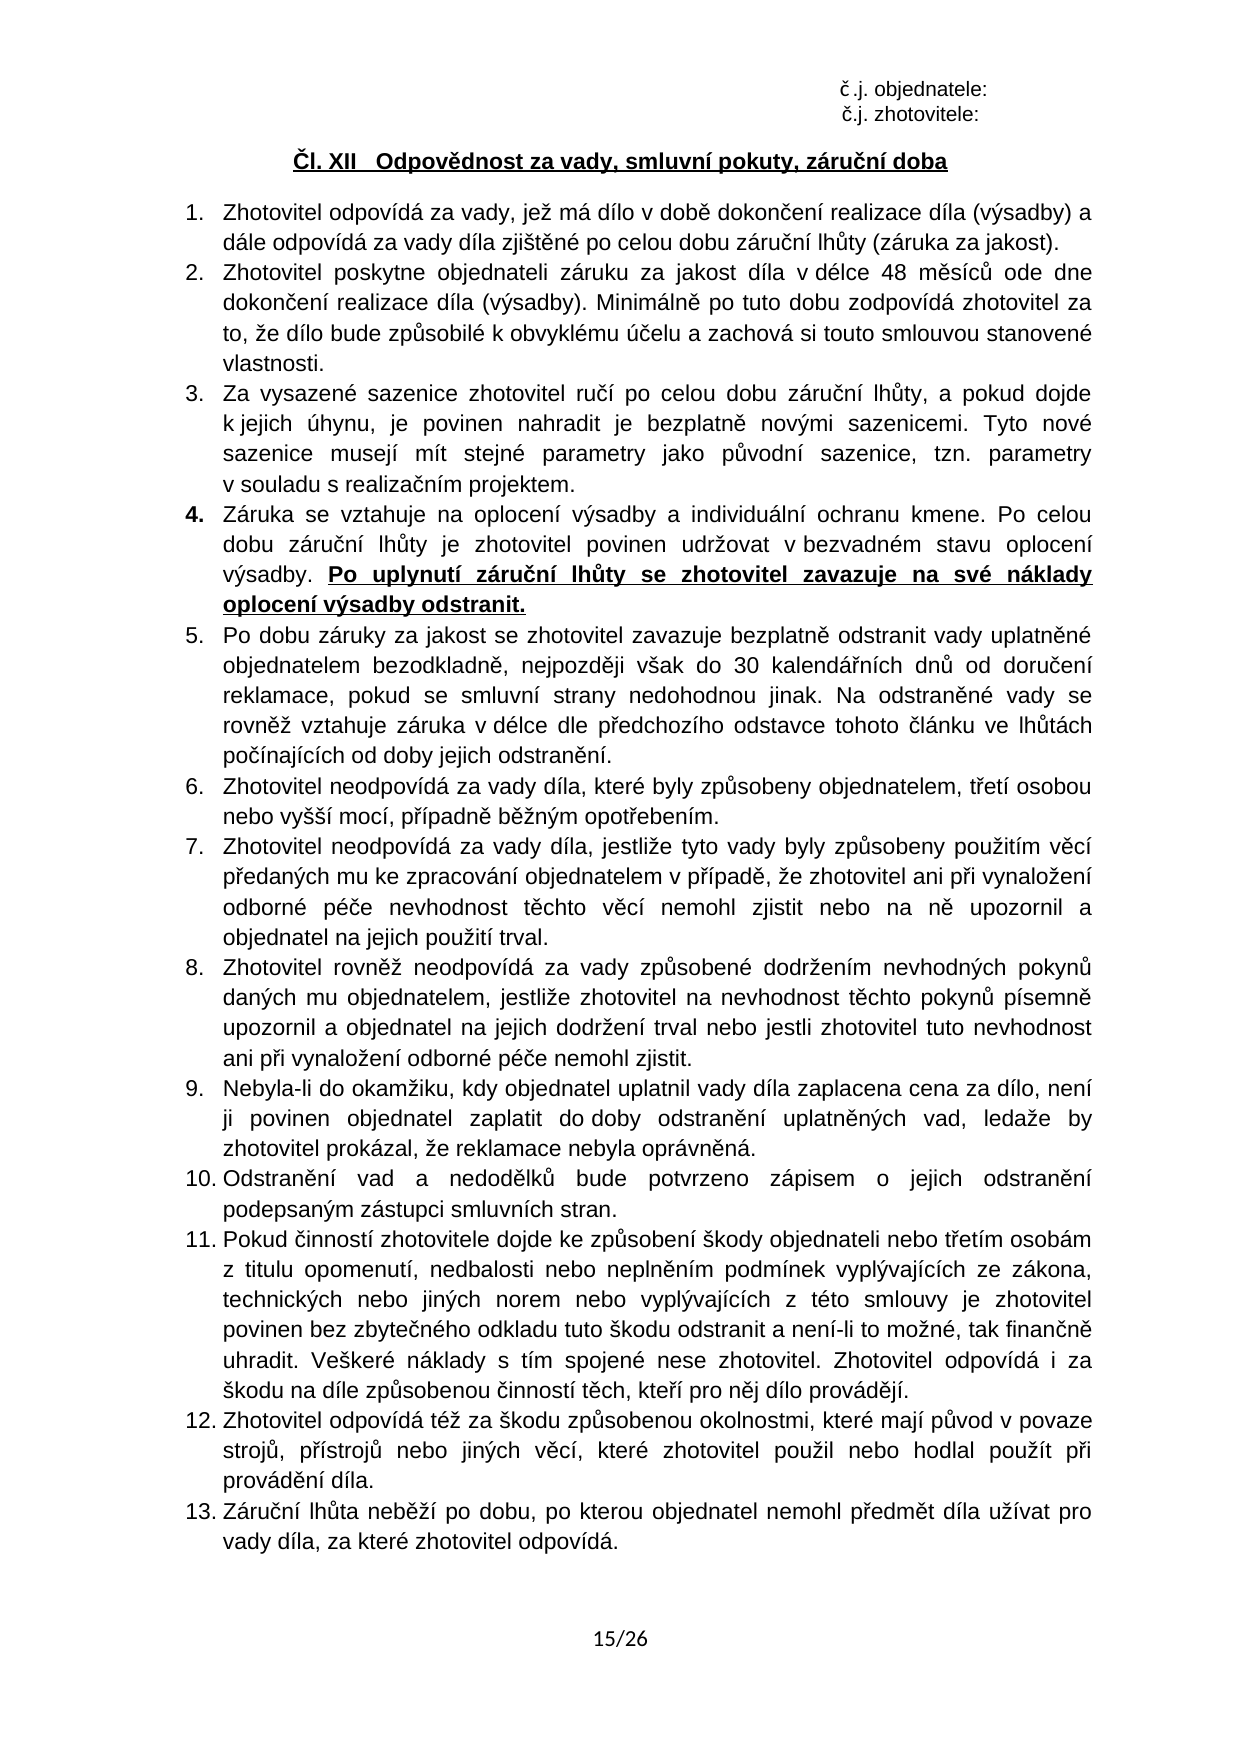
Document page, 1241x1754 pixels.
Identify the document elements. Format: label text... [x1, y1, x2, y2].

list Za vysazené sazenice zhotovitel ručí po celou dobu záruční lhůty, a pokud dojde k jejich úhynu, je povinen nahradit je bezplatně novými sazenicemi. Tyto nové sazenice musejí mít stejné parametry jako původní sazenice, tzn. parametry v souladu s realizačním projektem. [185, 380, 1093, 497]
list Zhotovitel odpovídá též za škodu způsobenou okolnostmi, které mají původ v povaze strojů, přístrojů nebo jiných věcí, které zhotovitel použil nebo hodlal použít při provádění díla. [185, 1407, 1093, 1494]
list Nebyla-li do okamžiku, kdy objednatel uplatnil vady díla zaplacena cena za dílo, není ji povinen objednatel zaplatit do doby odstranění uplatněných vad, ledaže by zhotovitel prokázal, že reklamace nebyla oprávněná. [185, 1075, 1093, 1161]
list Odstranění vad a nedodělků bude potvrzeno zápisem o jejich odstranění podepsaným zástupci smluvních stran. [185, 1165, 1093, 1222]
list Zhotovitel odpovídá za vady, jež má dílo v době dokončení realizace díla (výsadby) a dále odpovídá za vady díla zjištěné po celou dobu záruční lhůty (záruka za jakost). [185, 199, 1093, 255]
list Pokud činností zhotovitele dojde ke způsobení škody objednateli nebo třetím osobám z titulu opomenutí, nedbalosti nebo neplněním podmínek vyplývajících ze zákona, technických nebo jiných norem nebo vyplývajících z této smlouvy je zhotovitel povinen bez zbytečného odkladu tuto škodu odstranit a není-li to možné, tak finančně uhradit. Veškeré náklady s tím spojené nese zhotovitel. Zhotovitel odpovídá i za škodu na díle způsobenou činností těch, kteří pro něj dílo provádějí. [185, 1226, 1093, 1403]
list Po dobu záruky za jakost se zhotovitel zavazuje bezplatně odstranit vady uplatněné objednatelem bezodkladně, nejpozději však do 30 kalendářních dnů od doručení reklamace, pokud se smluvní strany nedohodnou jinak. Na odstraněné vady se rovněž vztahuje záruka v délce dle předchozího odstavce tohoto článku ve lhůtách počínajících od doby jejich odstranění. [185, 622, 1093, 769]
list Záruka se vztahuje na oplocení výsadby a individuální ochranu kmene. Po celou dobu záruční lhůty je zhotovitel povinen udržovat v bezvadném stavu oplocení výsadby. Po uplynutí záruční lhůty se zhotovitel zavazuje na své náklady oplocení výsadby odstranit. [185, 501, 1093, 618]
list Zhotovitel neodpovídá za vady díla, jestliže tyto vady byly způsobeny použitím věcí předaných mu ke zpracování objednatelem v případě, že zhotovitel ani při vynaložení odborné péče nevhodnost těchto věcí nemohl zjistit nebo na ně upozornil a objednatel na jejich použití trval. [185, 833, 1093, 950]
list Zhotovitel rovněž neodpovídá za vady způsobené dodržením nevhodných pokynů daných mu objednatelem, jestliže zhotovitel na nevhodnost těchto pokynů písemně upozornil a objednatel na jejich dodržení trval nebo jestli zhotovitel tuto nevhodnost ani při vynaložení odborné péče nemohl zjistit. [185, 954, 1093, 1071]
list Zhotovitel poskytne objednateli záruku za jakost díla v délce 48 měsíců ode dne dokončení realizace díla (výsadby). Minimálně po tuto dobu zodpovídá zhotovitel za to, že dílo bude způsobilé k obvyklému účelu a zachová si touto smlouvou stanovené vlastnosti. [185, 259, 1093, 376]
list Zhotovitel neodpovídá za vady díla, které byly způsobeny objednatelem, třetí osobou nebo vyšší mocí, případně běžným opotřebením. [185, 773, 1093, 829]
text Čl. XII Odpovědnost za vady, smluvní pokuty, záruční doba [148, 148, 1093, 174]
list Záruční lhůta neběží po dobu, po kterou objednatel nemohl předmět díla užívat pro vady díla, za které zhotovitel odpovídá. [185, 1498, 1093, 1554]
